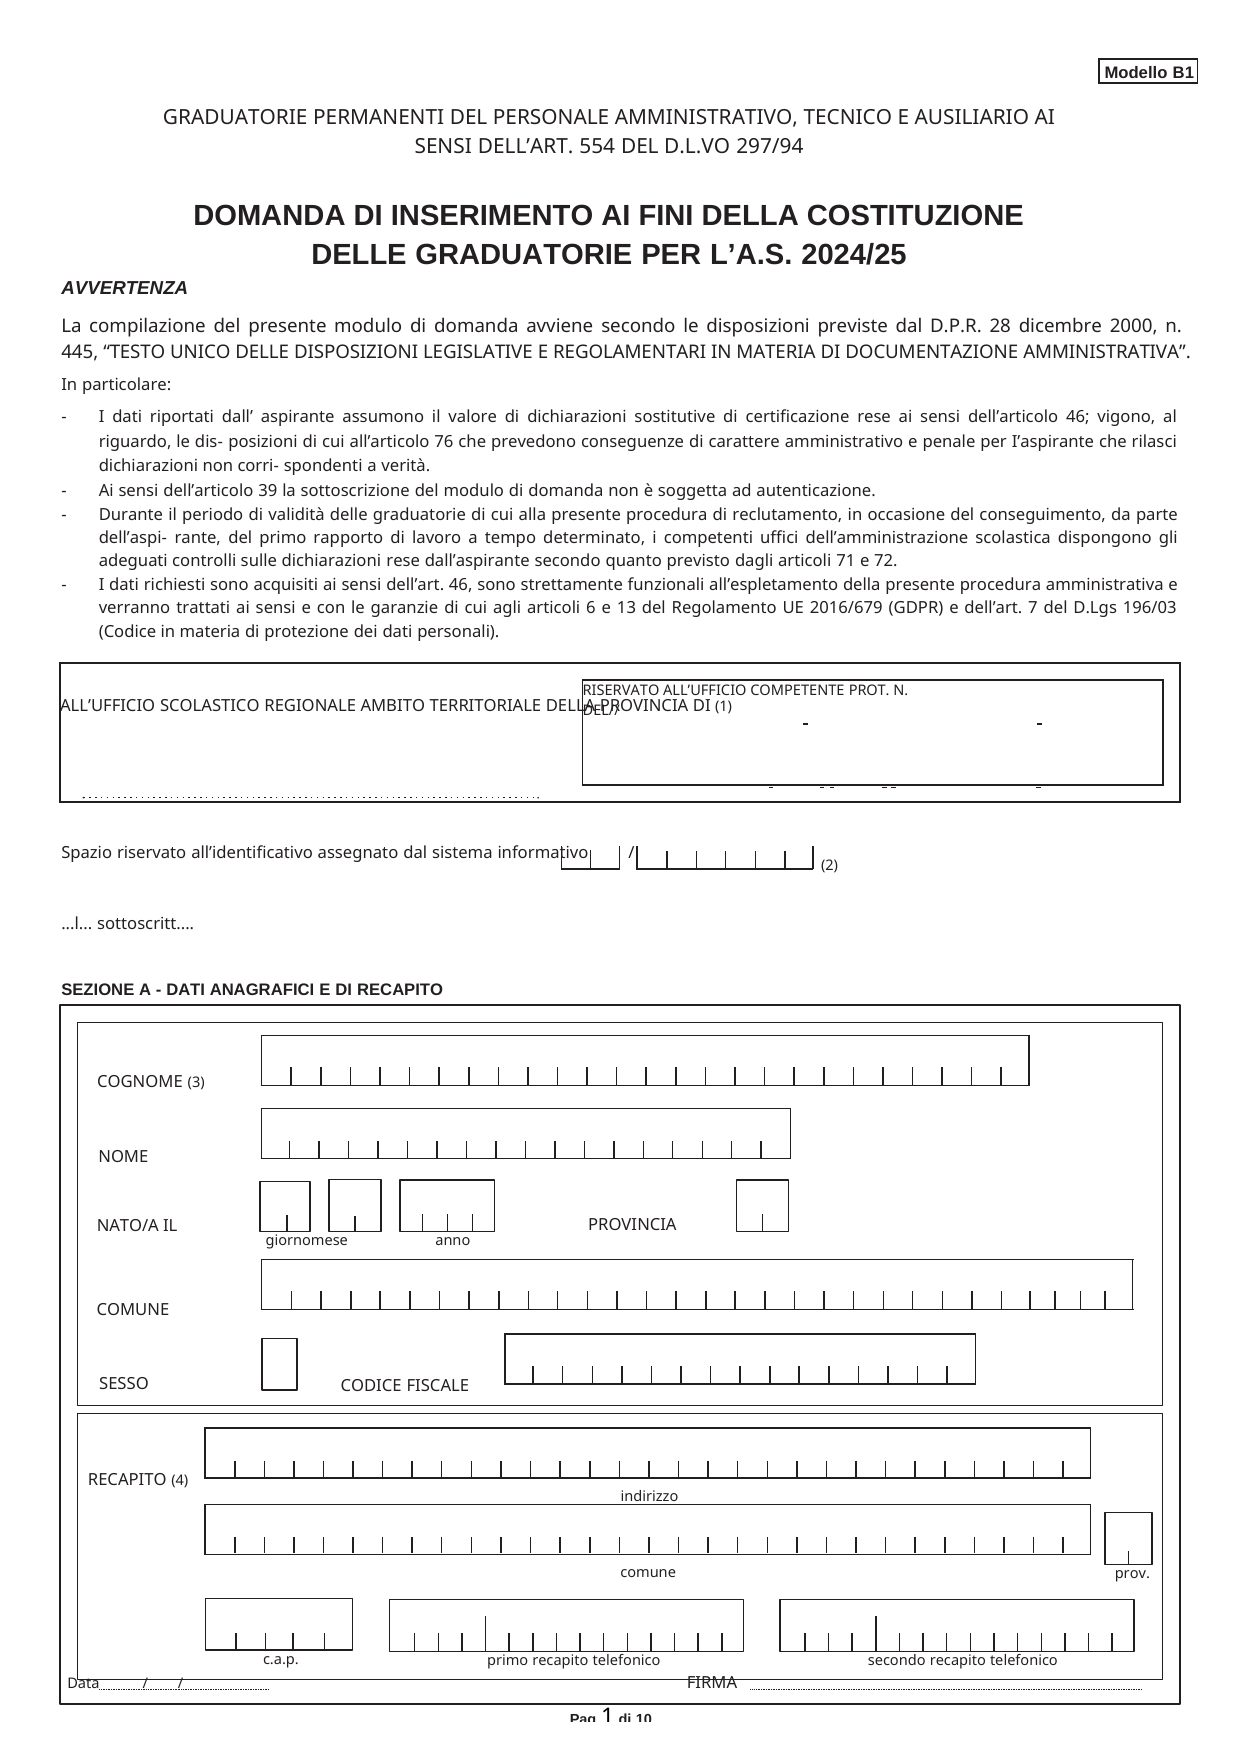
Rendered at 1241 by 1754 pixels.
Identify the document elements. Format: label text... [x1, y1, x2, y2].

table_cell [673, 1141, 702, 1158]
table_cell [558, 1291, 587, 1309]
table_cell [265, 1537, 293, 1553]
table_cell [709, 1537, 737, 1553]
table_cell [798, 1537, 826, 1553]
table_cell [411, 1291, 439, 1309]
table_cell [470, 1067, 498, 1085]
table_cell [591, 1461, 619, 1477]
table_cell [825, 1291, 853, 1309]
table_cell [1002, 1067, 1028, 1085]
list Ai sensi dell’articolo 39 la sottoscrizione del modulo di domanda non è soggetta ad autenticazione. [61, 479, 1196, 501]
table_header [506, 1335, 975, 1366]
table_header [262, 1109, 790, 1141]
table_cell [558, 1067, 586, 1085]
table_cell [943, 1067, 971, 1085]
table_cell [1106, 1291, 1132, 1309]
table_cell [534, 1366, 562, 1383]
table_cell [795, 1067, 823, 1085]
table_cell [470, 1291, 498, 1309]
table_cell [1056, 1291, 1080, 1309]
table_cell [943, 1291, 971, 1309]
table_cell [854, 1067, 882, 1085]
table_cell [502, 1461, 530, 1477]
table_cell [738, 1461, 767, 1477]
table_cell [1034, 1537, 1062, 1553]
table_cell [975, 1537, 1003, 1553]
table_cell [442, 1461, 471, 1477]
table_cell [650, 1461, 678, 1477]
table_cell [1031, 1291, 1054, 1309]
table_cell [526, 1141, 554, 1158]
table_cell [1034, 1461, 1062, 1477]
table_cell [262, 1291, 291, 1309]
table_cell [467, 1141, 495, 1158]
table_cell [975, 1461, 1003, 1477]
table_cell [351, 1067, 379, 1085]
table_cell [262, 1067, 290, 1085]
table_cell [732, 1141, 760, 1158]
table_cell [884, 1291, 912, 1309]
table_cell [561, 1537, 589, 1553]
table_cell [472, 1537, 500, 1553]
table_cell [322, 1291, 350, 1309]
table_cell [973, 1291, 1001, 1309]
table_cell [529, 1067, 557, 1085]
table_cell [354, 1461, 382, 1477]
table_cell [352, 1291, 379, 1309]
table_cell [859, 1366, 887, 1383]
table_cell [918, 1366, 946, 1383]
table_cell [703, 1141, 731, 1158]
table_cell [561, 1461, 589, 1477]
table_cell [736, 1067, 764, 1085]
text GRADUATORIE PERMANENTI DEL PERSONALE AMMINISTRATIVO, TECNICO E AUSILIARIO AI SENSI DELL’ART. 554 DEL D.L.VO 297/94 [156, 102, 1061, 160]
table_cell [889, 1366, 917, 1383]
table_cell [1064, 1537, 1090, 1553]
table_cell [618, 1291, 646, 1309]
table_cell [290, 1141, 318, 1158]
table_cell [650, 1537, 678, 1553]
table_cell [324, 1461, 352, 1477]
table_cell [413, 1537, 441, 1553]
table_cell [588, 1291, 616, 1309]
table_cell [736, 1291, 764, 1309]
table_cell [795, 1291, 823, 1309]
table_cell [762, 1141, 790, 1158]
table_cell [647, 1067, 675, 1085]
text Spazio riservato all’identificativo assegnato dal sistema informativo / [61, 841, 637, 864]
table_cell [588, 1067, 616, 1085]
table_cell [948, 1366, 975, 1383]
table_cell [946, 1461, 974, 1477]
text In particolare: [61, 373, 1196, 396]
table_cell [623, 1366, 651, 1383]
table_cell [292, 1291, 320, 1309]
table_cell [677, 1291, 705, 1309]
table_cell [499, 1067, 527, 1085]
table_cell [620, 1537, 648, 1553]
table_cell [497, 1141, 525, 1158]
table_cell [706, 1067, 734, 1085]
list I dati richiesti sono acquisiti ai sensi dell’art. 46, sono strettamente funzionali all’espletamento della presente procedura amministrativa e verranno trattati ai sensi e con le garanzie di cui agli articoli 6 e 13 del Regolamento UE 2016/679 (GDPR) e dell’art. 7 del D.Lgs 196/03 (Codice in materia di protezione dei dati personali). [61, 572, 1179, 642]
table_cell [531, 1537, 559, 1553]
table_cell [682, 1366, 710, 1383]
list Durante il periodo di validità delle graduatorie di cui alla presente procedura di reclutamento, in occasione del conseguimento, da parte dell’aspi- rante, del primo rapporto di lavoro a tempo determinato, i competenti uffici dell’amministrazione scolastica dispongono gli adeguati controlli sulle dichiarazioni rese dall’aspirante secondo quanto previsto dagli articoli 71 e 72. [61, 502, 1179, 572]
table_cell [738, 1537, 767, 1553]
table_cell [768, 1537, 796, 1553]
table_cell [320, 1141, 348, 1158]
table_cell [1002, 1291, 1029, 1309]
table_cell [442, 1537, 471, 1553]
table_cell [707, 1291, 734, 1309]
table_cell [647, 1291, 675, 1309]
table_cell [765, 1067, 793, 1085]
table_cell [593, 1366, 621, 1383]
table_cell [295, 1461, 323, 1477]
table_cell [913, 1291, 942, 1309]
table_cell [768, 1461, 796, 1477]
table_cell [857, 1461, 885, 1477]
table_cell [502, 1537, 530, 1553]
table_cell [857, 1537, 885, 1553]
table_header [206, 1505, 1090, 1537]
table_cell [591, 1537, 619, 1553]
table_cell [620, 1461, 648, 1477]
table_cell [916, 1461, 944, 1477]
table_cell [206, 1537, 234, 1553]
table_cell [1005, 1461, 1033, 1477]
table_cell [886, 1537, 914, 1553]
table_cell [500, 1291, 528, 1309]
table_cell [771, 1366, 798, 1383]
table_cell [798, 1461, 826, 1477]
table_cell [381, 1291, 409, 1309]
table_cell [644, 1141, 672, 1158]
table_header [262, 1260, 1132, 1291]
text AVVERTENZA [61, 276, 1196, 298]
table_cell [679, 1461, 707, 1477]
table_cell [324, 1537, 352, 1553]
table_header [262, 1036, 1028, 1067]
table_cell [615, 1141, 643, 1158]
list I dati riportati dall’ aspirante assumono il valore di dichiarazioni sostitutive di certificazione rese ai sensi dell’articolo 46; vigono, al riguardo, le dis- posizioni di cui all’articolo 76 che prevedono conseguenze di carattere amministrativo e penale per I’aspirante che rilasci dichiarazioni non corri- spondenti a verità. [61, 405, 1179, 477]
table_cell [292, 1067, 320, 1085]
table_cell [379, 1141, 407, 1158]
table_header [206, 1429, 1090, 1461]
table_cell [916, 1537, 944, 1553]
table_cell [972, 1067, 1000, 1085]
table_cell [381, 1067, 409, 1085]
table_cell [1064, 1461, 1090, 1477]
table_cell [236, 1537, 264, 1553]
table_cell [827, 1537, 855, 1553]
table_cell [652, 1366, 680, 1383]
table_cell [440, 1067, 468, 1085]
table_cell [913, 1067, 941, 1085]
table_cell [295, 1537, 323, 1553]
table_cell [1081, 1291, 1104, 1309]
text ...l... sottoscritt.... [61, 911, 1196, 934]
table_cell [556, 1141, 584, 1158]
table_cell [262, 1141, 289, 1158]
title DOMANDA DI INSERIMENTO AI FINI DELLA COSTITUZIONE DELLE GRADUATORIE PER L’A.S. 2024/25 [156, 198, 1061, 271]
table_cell [236, 1461, 264, 1477]
table_cell [383, 1537, 411, 1553]
table_cell [408, 1141, 436, 1158]
table_cell [884, 1067, 912, 1085]
table_cell [711, 1366, 739, 1383]
subtitle SEZIONE A - DATI ANAGRAFICI E DI RECAPITO [61, 979, 1196, 999]
text La compilazione del presente modulo di domanda avviene secondo le disposizioni previste dal D.P.R. 28 dicembre 2000, n. 445, “TESTO UNICO DELLE DISPOSIZIONI LEGISLATIVE E REGOLAMENTARI IN MATERIA DI DOCUMENTAZIONE AMMINISTRATIVA”. [61, 313, 1196, 364]
table_cell [827, 1461, 855, 1477]
table_cell [854, 1291, 883, 1309]
table_cell [322, 1067, 350, 1085]
table_cell [531, 1461, 559, 1477]
table_cell [506, 1366, 532, 1383]
table_cell [679, 1537, 707, 1553]
table_cell [349, 1141, 377, 1158]
table_cell [1005, 1537, 1033, 1553]
table_cell [585, 1141, 613, 1158]
table_cell [830, 1366, 858, 1383]
table_cell [563, 1366, 592, 1383]
table_cell [472, 1461, 500, 1477]
table_cell [206, 1461, 234, 1477]
table_cell [741, 1366, 769, 1383]
table_cell [766, 1291, 794, 1309]
table_cell [529, 1291, 557, 1309]
table_cell [438, 1141, 466, 1158]
table_cell [709, 1461, 737, 1477]
table_cell [617, 1067, 645, 1085]
table_cell [413, 1461, 441, 1477]
text (2) [821, 855, 1196, 875]
table_cell [440, 1291, 468, 1309]
table_cell [800, 1366, 828, 1383]
table_cell [946, 1537, 974, 1553]
table_cell [410, 1067, 438, 1085]
table_cell [354, 1537, 382, 1553]
table_cell [825, 1067, 853, 1085]
table_cell [265, 1461, 293, 1477]
table_cell [383, 1461, 411, 1477]
table_cell [886, 1461, 914, 1477]
table_cell [677, 1067, 705, 1085]
